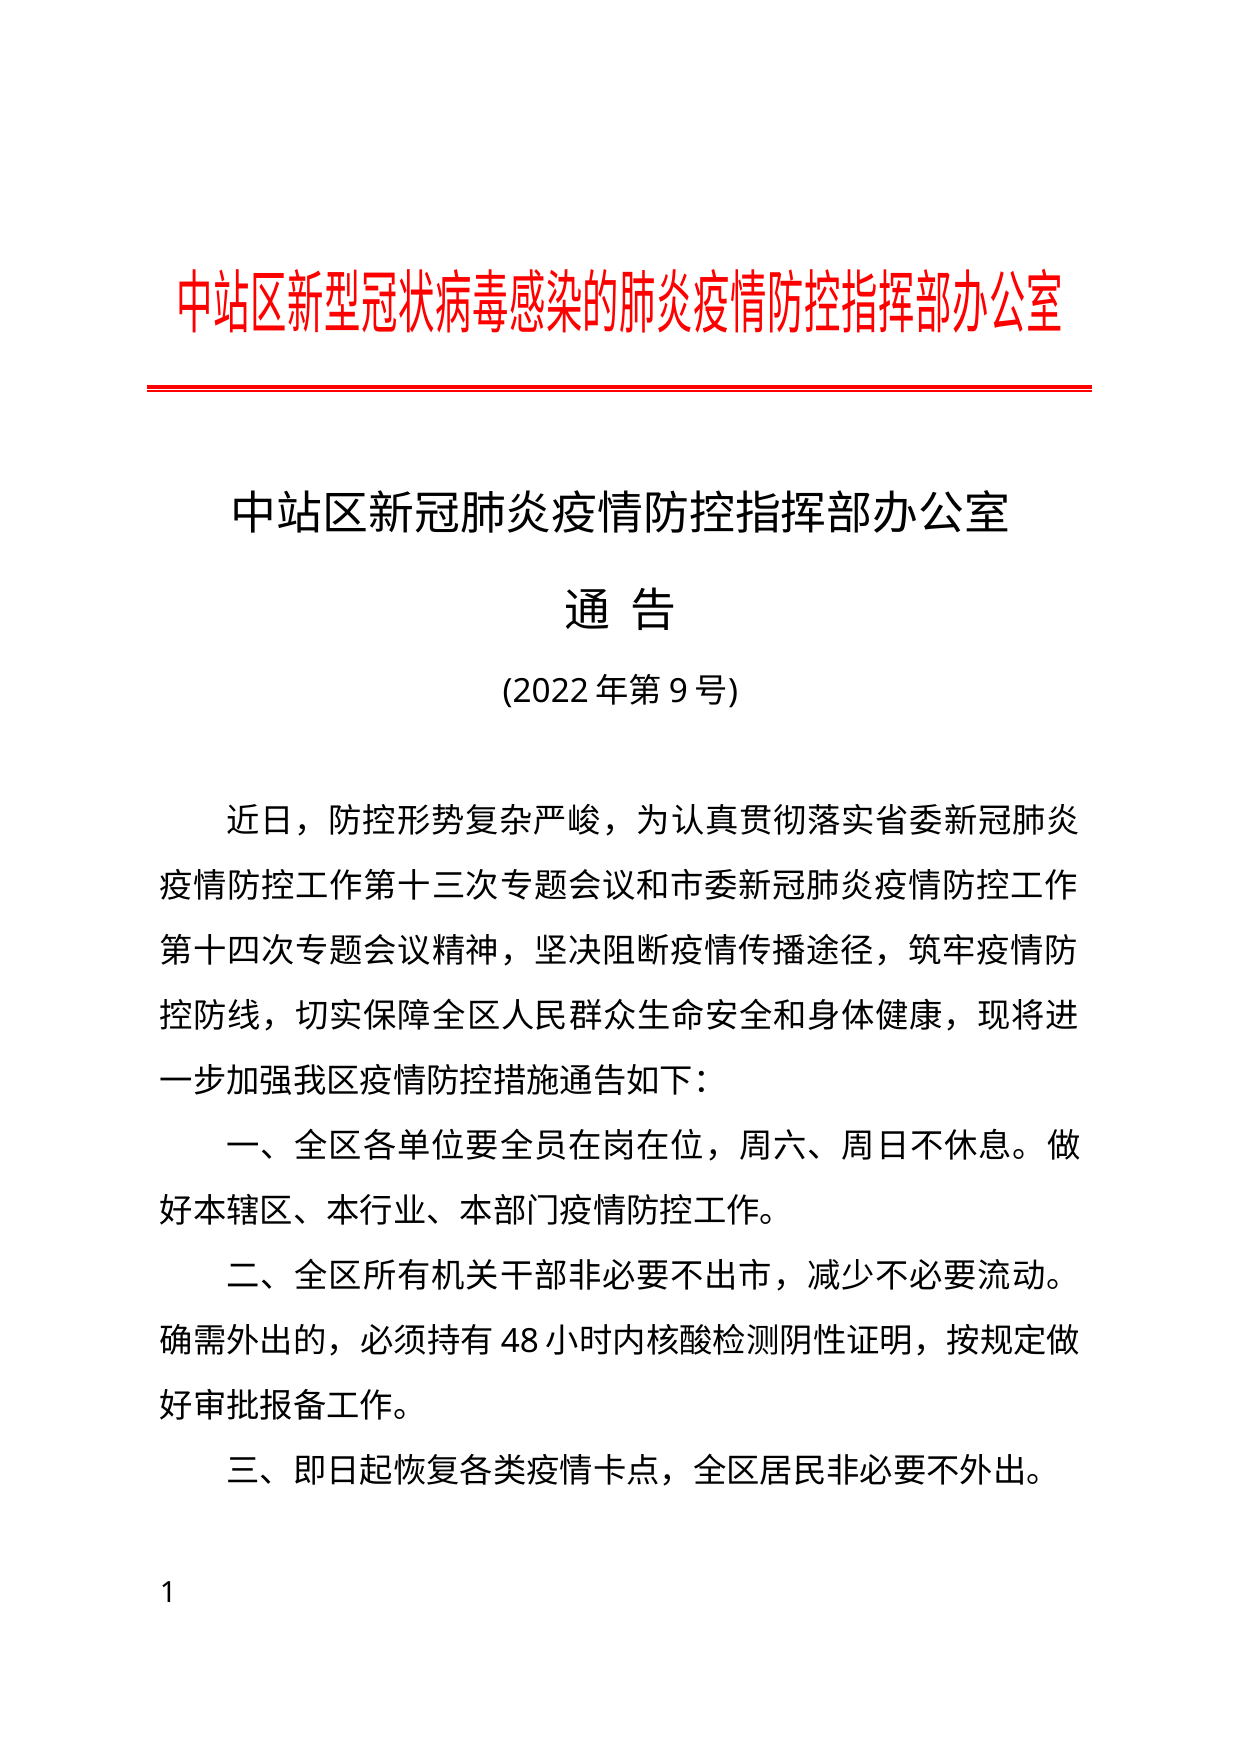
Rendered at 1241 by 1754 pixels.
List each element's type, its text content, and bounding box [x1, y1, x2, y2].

text 一、全区各单位要全员在岗在位，周六、周日不休息。做好本辖区、本行业、本部门疫情防控工作。 [159, 1110, 1081, 1240]
text 中站区新型冠状病毒感染的肺炎疫情防控指挥部办公室 [159, 233, 1081, 363]
list 三、即日起恢复各类疫情卡点，全区居民非必要不外出。 [159, 1435, 1081, 1500]
text 近日，防控形势复杂严峻，为认真贯彻落实省委新冠肺炎疫情防控工作第十三次专题会议和市委新冠肺炎疫情防控工作第十四次专题会议精神，坚决阻断疫情传播途径，筑牢疫情防控防线，切实保障全区人民群众生命安全和身体健康，现将进一步加强我区疫情防控措施通告如下： [159, 785, 1081, 1110]
text 中站区新冠肺炎疫情防控指挥部办公室 [159, 460, 1081, 558]
text (2022年第9号) [159, 655, 1081, 720]
text 通 告 [159, 558, 1081, 655]
text 二、全区所有机关干部非必要不出市，减少不必要流动。确需外出的，必须持有48小时内核酸检测阴性证明，按规定做好审批报备工作。 [159, 1240, 1081, 1435]
